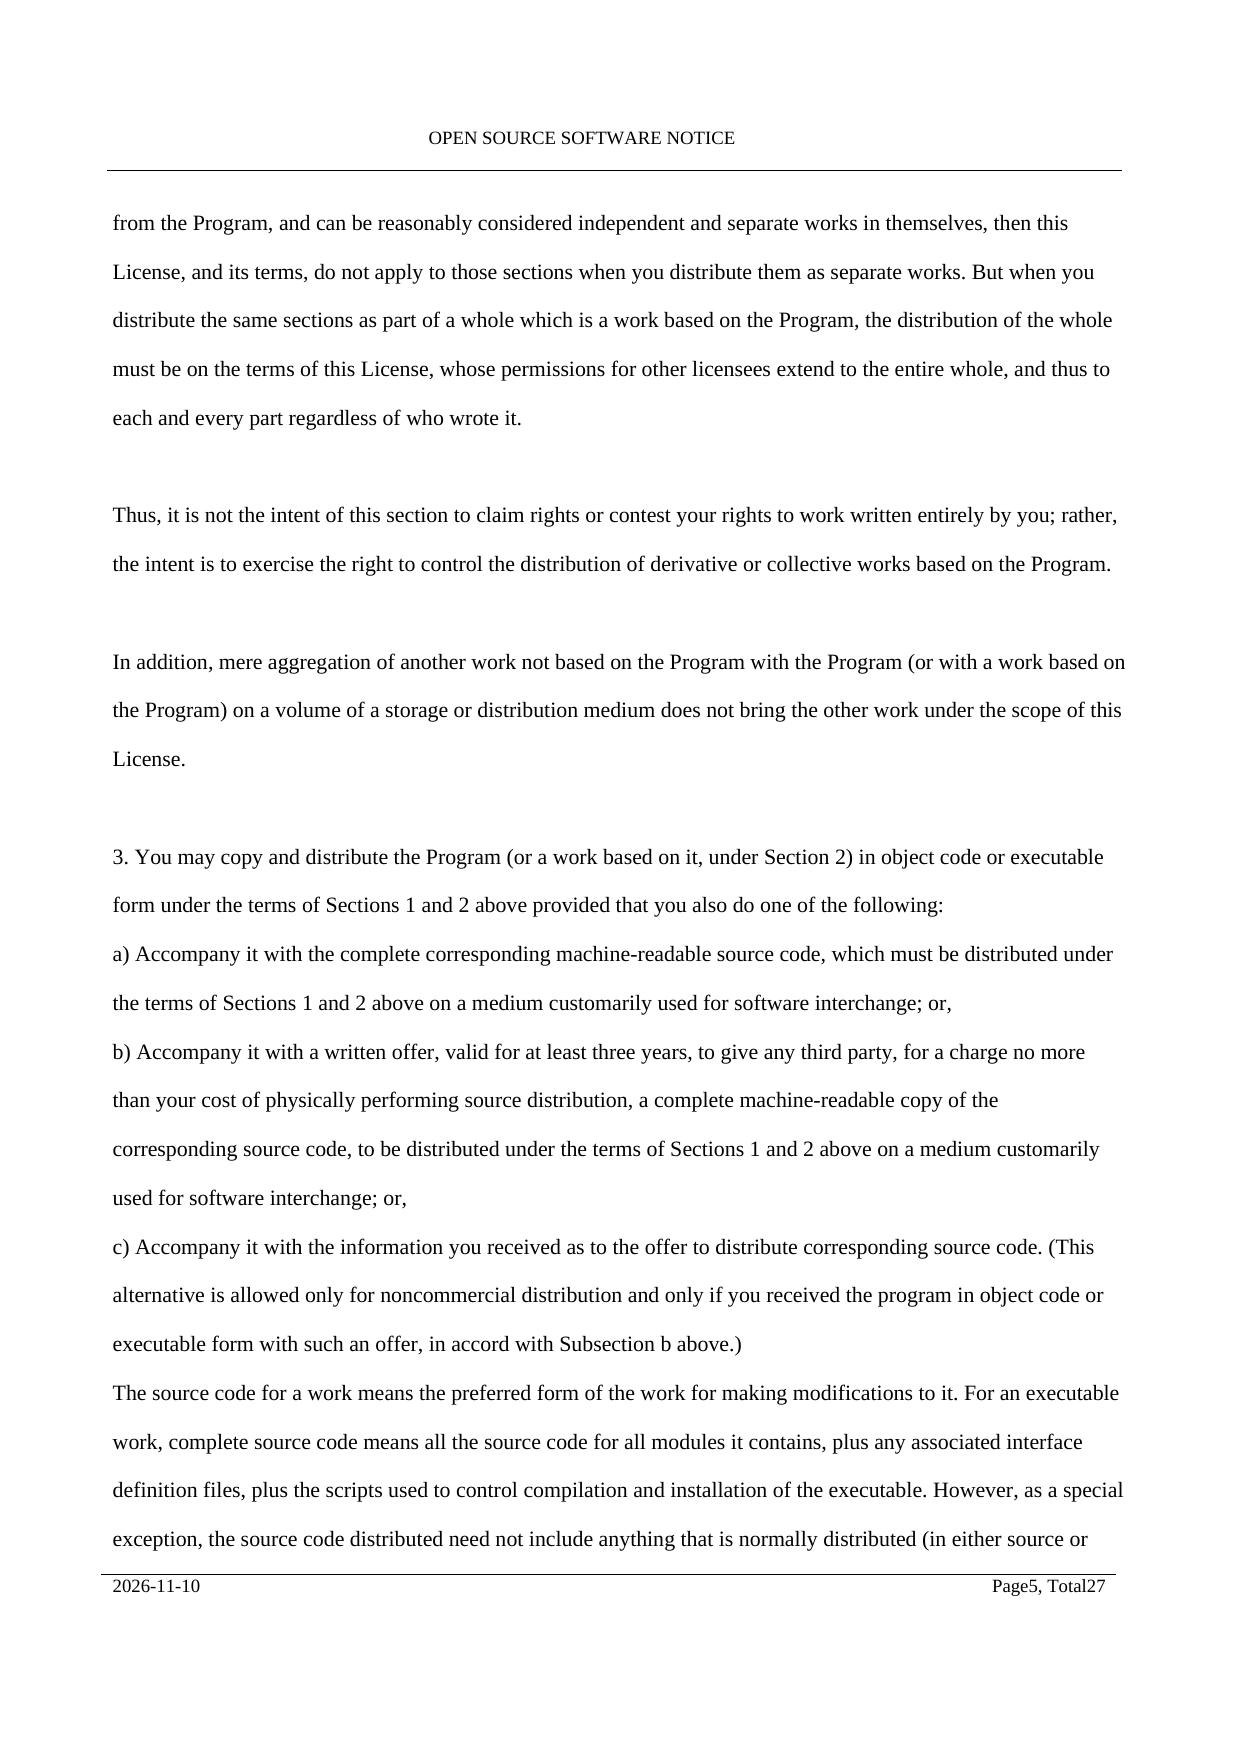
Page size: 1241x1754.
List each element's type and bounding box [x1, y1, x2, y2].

text [112, 206, 1128, 1555]
